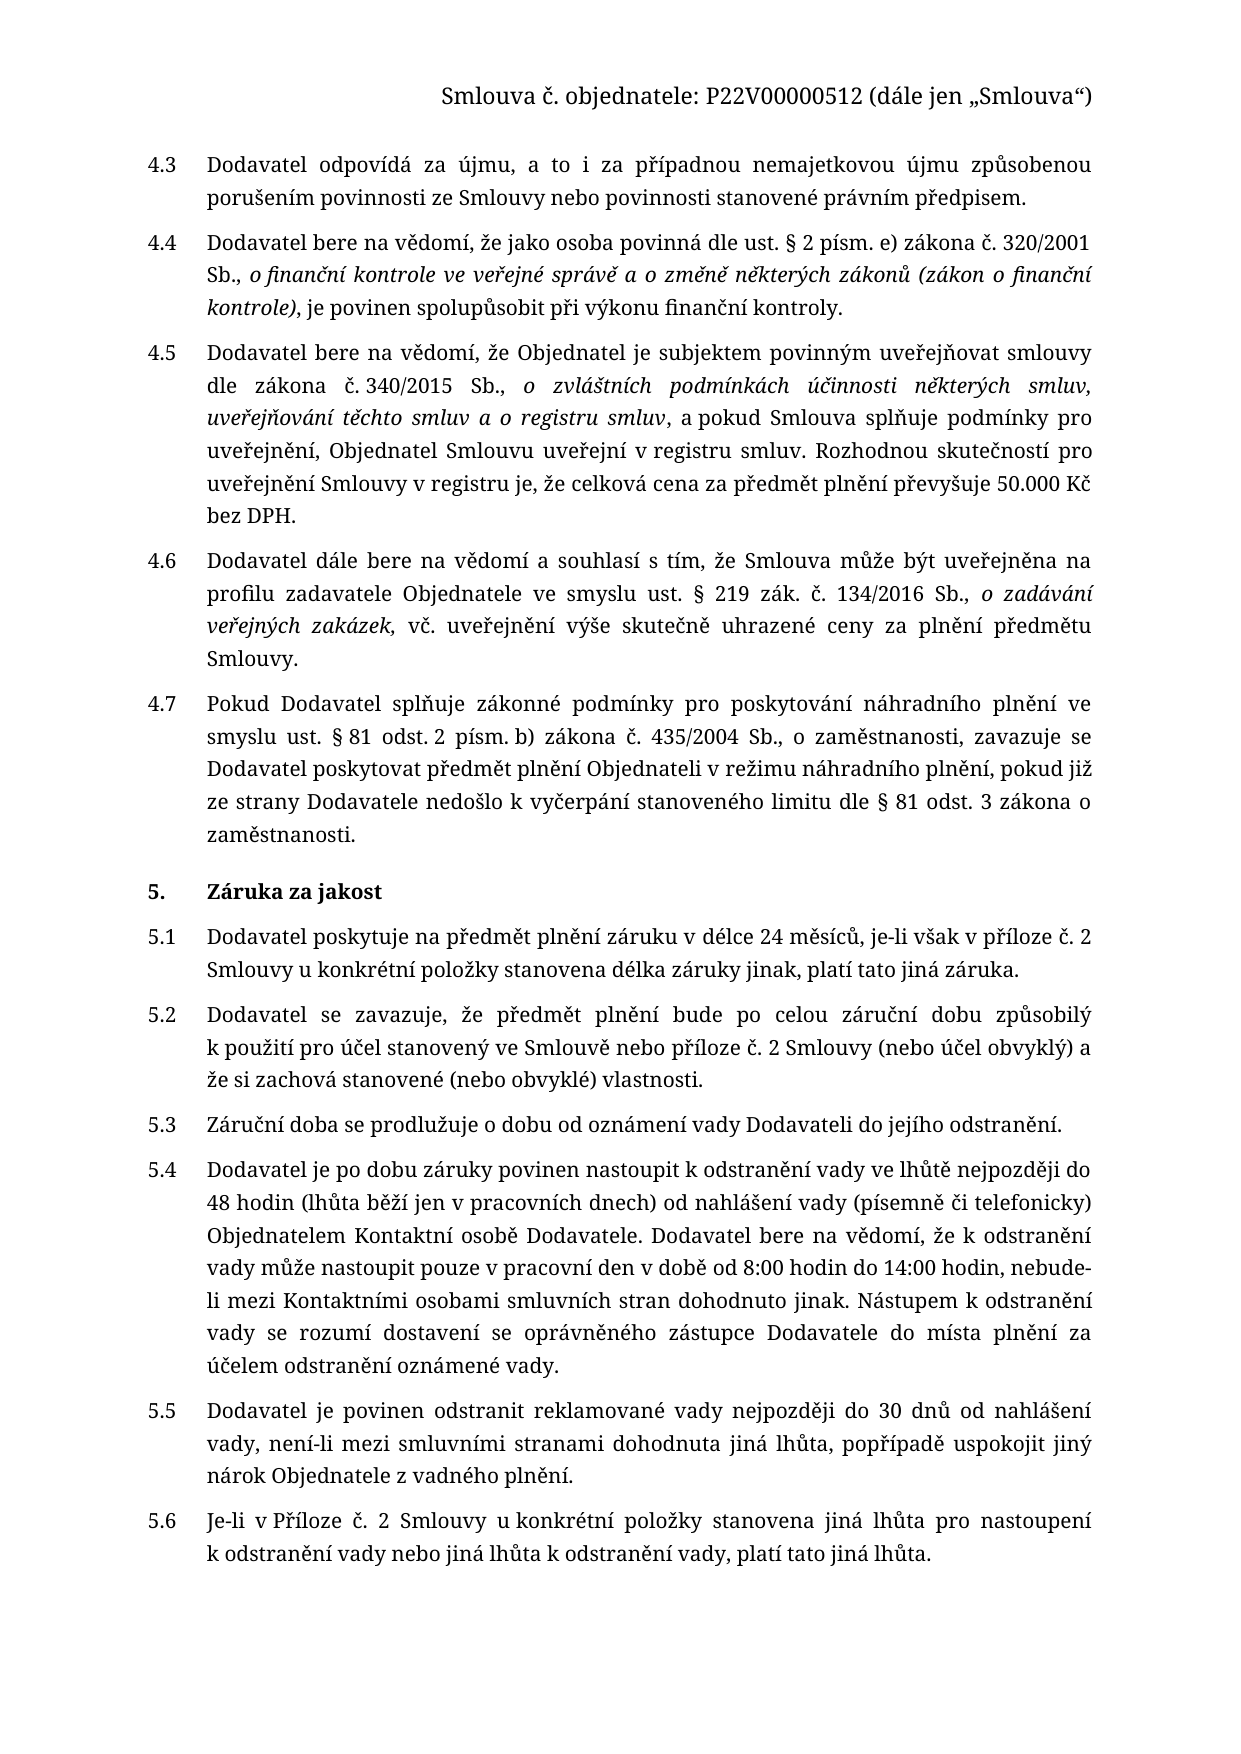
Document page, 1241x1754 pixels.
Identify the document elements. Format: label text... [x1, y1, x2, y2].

list Dodavatel poskytuje na předmět plnění záruku v délce 24 měsíců, je-li však v příloze č. 2 Smlouvy u konkrétní položky stanovena délka záruky jinak, platí tato jiná záruka. [148, 922, 1093, 983]
list Dodavatel je po dobu záruky povinen nastoupit k odstranění vady ve lhůtě nejpozději do 48 hodin (lhůta běží jen v pracovních dnech) od nahlášení vady (písemně či telefonicky) Objednatelem Kontaktní osobě Dodavatele. Dodavatel bere na vědomí, že k odstranění vady může nastoupit pouze v pracovní den v době od 8:00 hodin do 14:00 hodin, nebude-li mezi Kontaktními osobami smluvních stran dohodnuto jinak. Nástupem k odstranění vady se rozumí dostavení se oprávněného zástupce Dodavatele do místa plnění za účelem odstranění oznámené vady. [148, 1156, 1093, 1379]
list Dodavatel je povinen odstranit reklamované vady nejpozději do 30 dnů od nahlášení vady, není-li mezi smluvními stranami dohodnuta jiná lhůta, popřípadě uspokojit jiný nárok Objednatele z vadného plnění. [148, 1396, 1093, 1490]
list Dodavatel odpovídá za újmu, a to i za případnou nemajetkovou újmu způsobenou porušením povinnosti ze Smlouvy nebo povinnosti stanovené právním předpisem. [148, 150, 1093, 211]
list Dodavatel dále bere na vědomí a souhlasí s tím, že Smlouva může být uveřejněna na profilu zadavatele Objednatele ve smyslu ust. § 219 zák. č. 134/2016 Sb., o zadávání veřejných zakázek, vč. uveřejnění výše skutečně uhrazené ceny za plnění předmětu Smlouvy. [148, 546, 1093, 673]
list Dodavatel bere na vědomí, že jako osoba povinná dle ust. § 2 písm. e) zákona č. 320/2001 Sb., o finanční kontrole ve veřejné správě a o změně některých zákonů (zákon o finanční kontrole), je povinen spolupůsobit při výkonu finanční kontroly. [148, 228, 1093, 322]
list Záruční doba se prodlužuje o dobu od oznámení vady Dodavateli do jejího odstranění. [148, 1110, 1093, 1139]
list Dodavatel se zavazuje, že předmět plnění bude po celou záruční dobu způsobilý k použití pro účel stanovený ve Smlouvě nebo příloze č. 2 Smlouvy (nebo účel obvyklý) a že si zachová stanovené (nebo obvyklé) vlastnosti. [148, 1000, 1093, 1094]
list Dodavatel bere na vědomí, že Objednatel je subjektem povinným uveřejňovat smlouvy dle zákona č. 340/2015 Sb., o zvláštních podmínkách účinnosti některých smluv, uveřejňování těchto smluv a o registru smluv, a pokud Smlouva splňuje podmínky pro uveřejnění, Objednatel Smlouvu uveřejní v registru smluv. Rozhodnou skutečností pro uveřejnění Smlouvy v registru je, že celková cena za předmět plnění převyšuje 50.000 Kč bez DPH. [148, 338, 1093, 530]
list Pokud Dodavatel splňuje zákonné podmínky pro poskytování náhradního plnění ve smyslu ust. § 81 odst. 2 písm. b) zákona č. 435/2004 Sb., o zaměstnanosti, zavazuje se Dodavatel poskytovat předmět plnění Objednateli v režimu náhradního plnění, pokud již ze strany Dodavatele nedošlo k vyčerpání stanoveného limitu dle § 81 odst. 3 zákona o zaměstnanosti. [148, 689, 1093, 848]
list Je-li v Příloze č. 2 Smlouvy u konkrétní položky stanovena jiná lhůta pro nastoupení k odstranění vady nebo jiná lhůta k odstranění vady, platí tato jiná lhůta. [148, 1507, 1093, 1568]
list Záruka za jakost [148, 877, 1093, 906]
